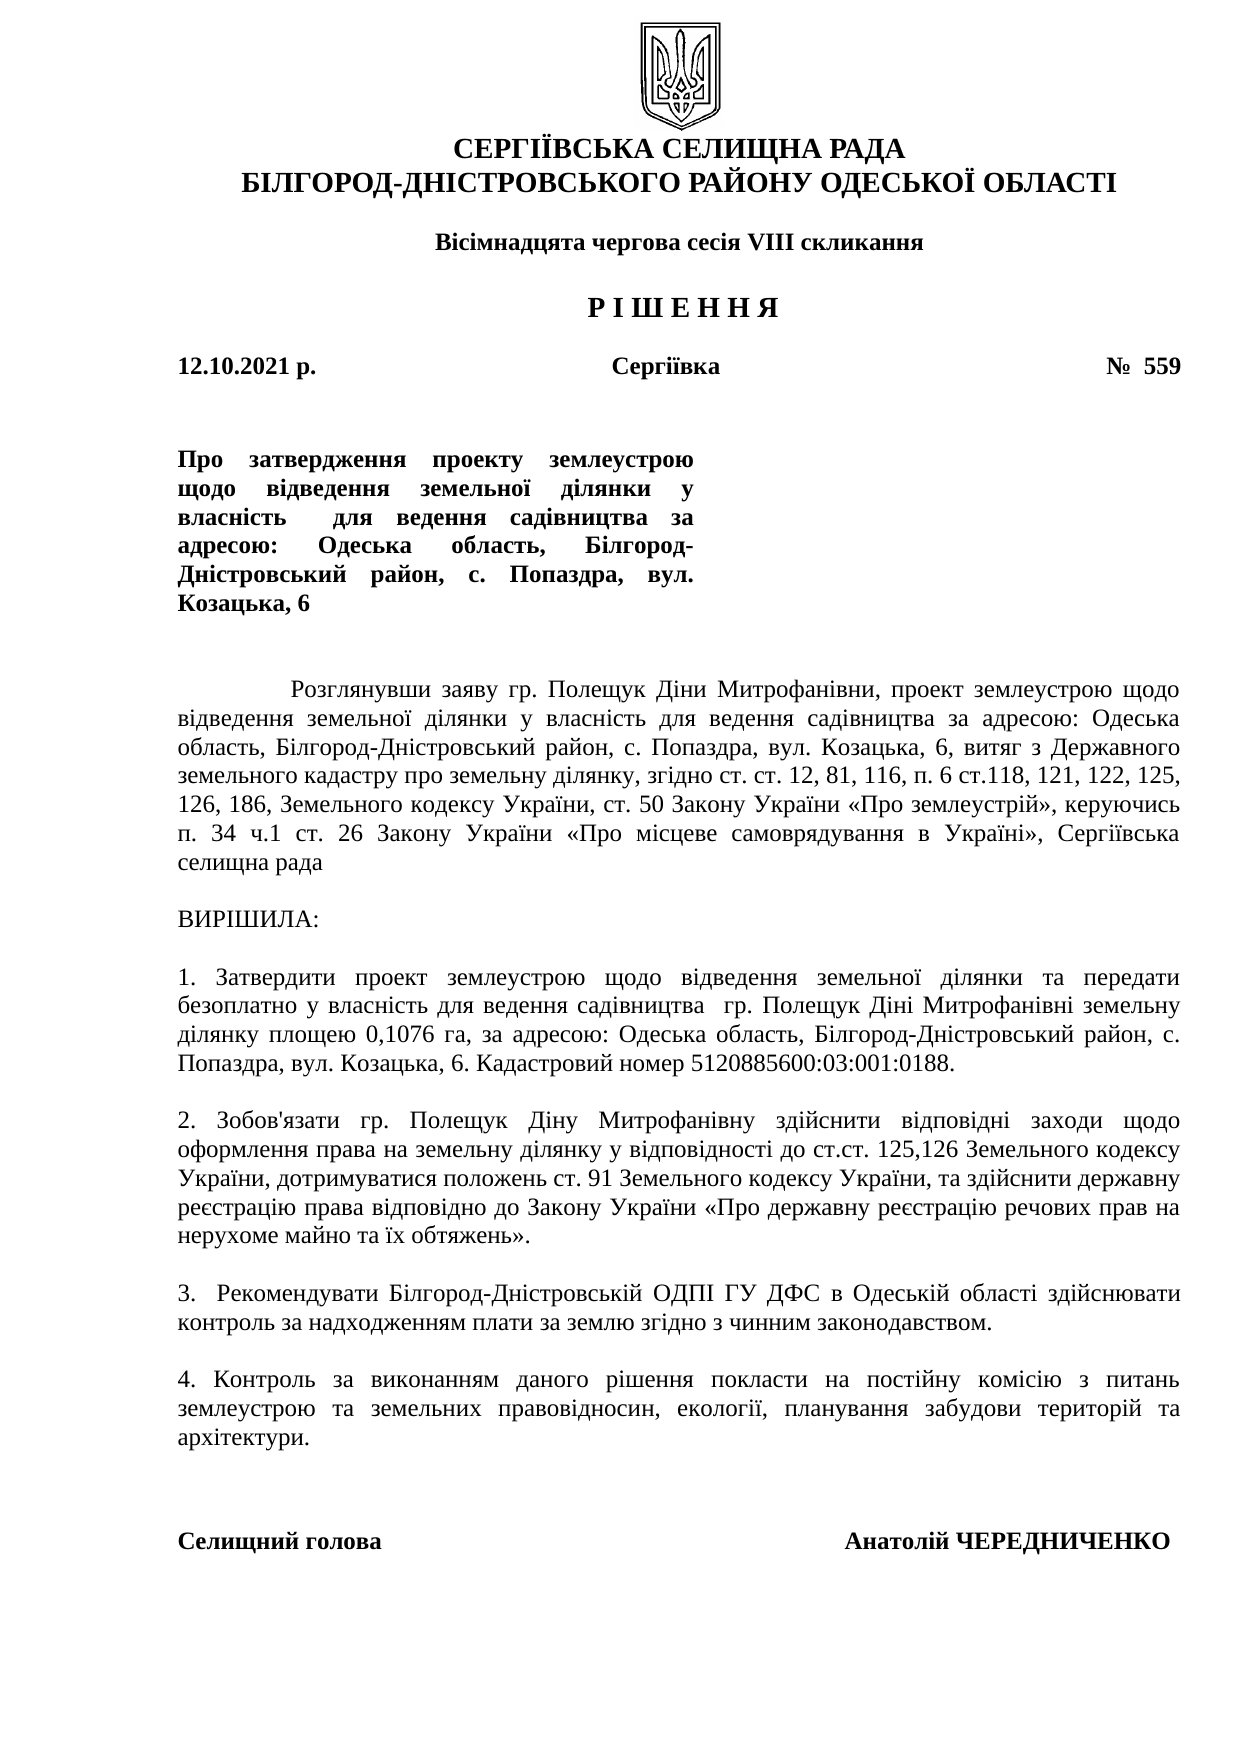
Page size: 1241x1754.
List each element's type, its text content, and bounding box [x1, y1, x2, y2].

picture [633, 14, 725, 132]
text № 559 [896, 351, 1181, 380]
text 1. Затвердити проект землеустрою щодо відведення земельної ділянки та передати безоплатно у власність для ведення садівництва гр. Полещук Діні Митрофанівні земельну ділянку площею 0,1076 га, за адресою: Одеська область, Білгород-Дністровський район, с. Попаздра, вул. Козацька, 6. Кадастровий номер 5120885600:03:001:0188. [177, 962, 1181, 1077]
text Про затвердження проекту землеустрою щодо відведення земельної ділянки у власність для ведення садівництва за адресою: Одеська область, Білгород-Дністровський район, с. Попаздра, вул. Козацька, 6 [177, 444, 694, 617]
text Розглянувши заяву гр. Полещук Діни Митрофанівни, проект землеустрою щодо відведення земельної ділянки у власність для ведення садівництва за адресою: Одеська область, Білгород-Дністровський район, с. Попаздра, вул. Козацька, 6, витяг з Державного земельного кадастру про земельну ділянку, згідно ст. ст. 12, 81, 116, п. 6 ст.118, 121, 122, 125, 126, 186, Земельного кодексу України, ст. 50 Закону України «Про землеустрій», керуючись п. 34 ч.1 ст. 26 Закону України «Про місцеве самоврядування в Україні», Сергіївська селищна рада [177, 674, 1181, 875]
text 2. Зобов'язати гр. Полещук Діну Митрофанівну здійснити відповідні заходи щодо оформлення права на земельну ділянку у відповідності до ст.ст. 125,126 Земельного кодексу України, дотримуватися положень ст. 91 Земельного кодексу України, та здійснити державну реєстрацію права відповідно до Закону України «Про державну реєстрацію речових прав на нерухоме майно та їх обтяжень». [177, 1105, 1181, 1249]
text 4. Контроль за виконанням даного рішення покласти на постійну комісію з питань землеустрою та земельних правовідносин, екології, планування забудови територій та архітектури. [177, 1364, 1181, 1450]
text ВИРІШИЛА: [177, 904, 1181, 933]
text Селищний голова Анатолій ЧЕРЕДНИЧЕНКО [177, 1526, 1181, 1555]
text 12.10.2021 р. [177, 351, 463, 380]
text 3. Рекомендувати Білгород-Дністровській ОДПІ ГУ ДФС в Одеській області здійснювати контроль за надходженням плати за землю згідно з чинним законодавством. [177, 1278, 1181, 1335]
text Сергіївка [536, 351, 822, 380]
